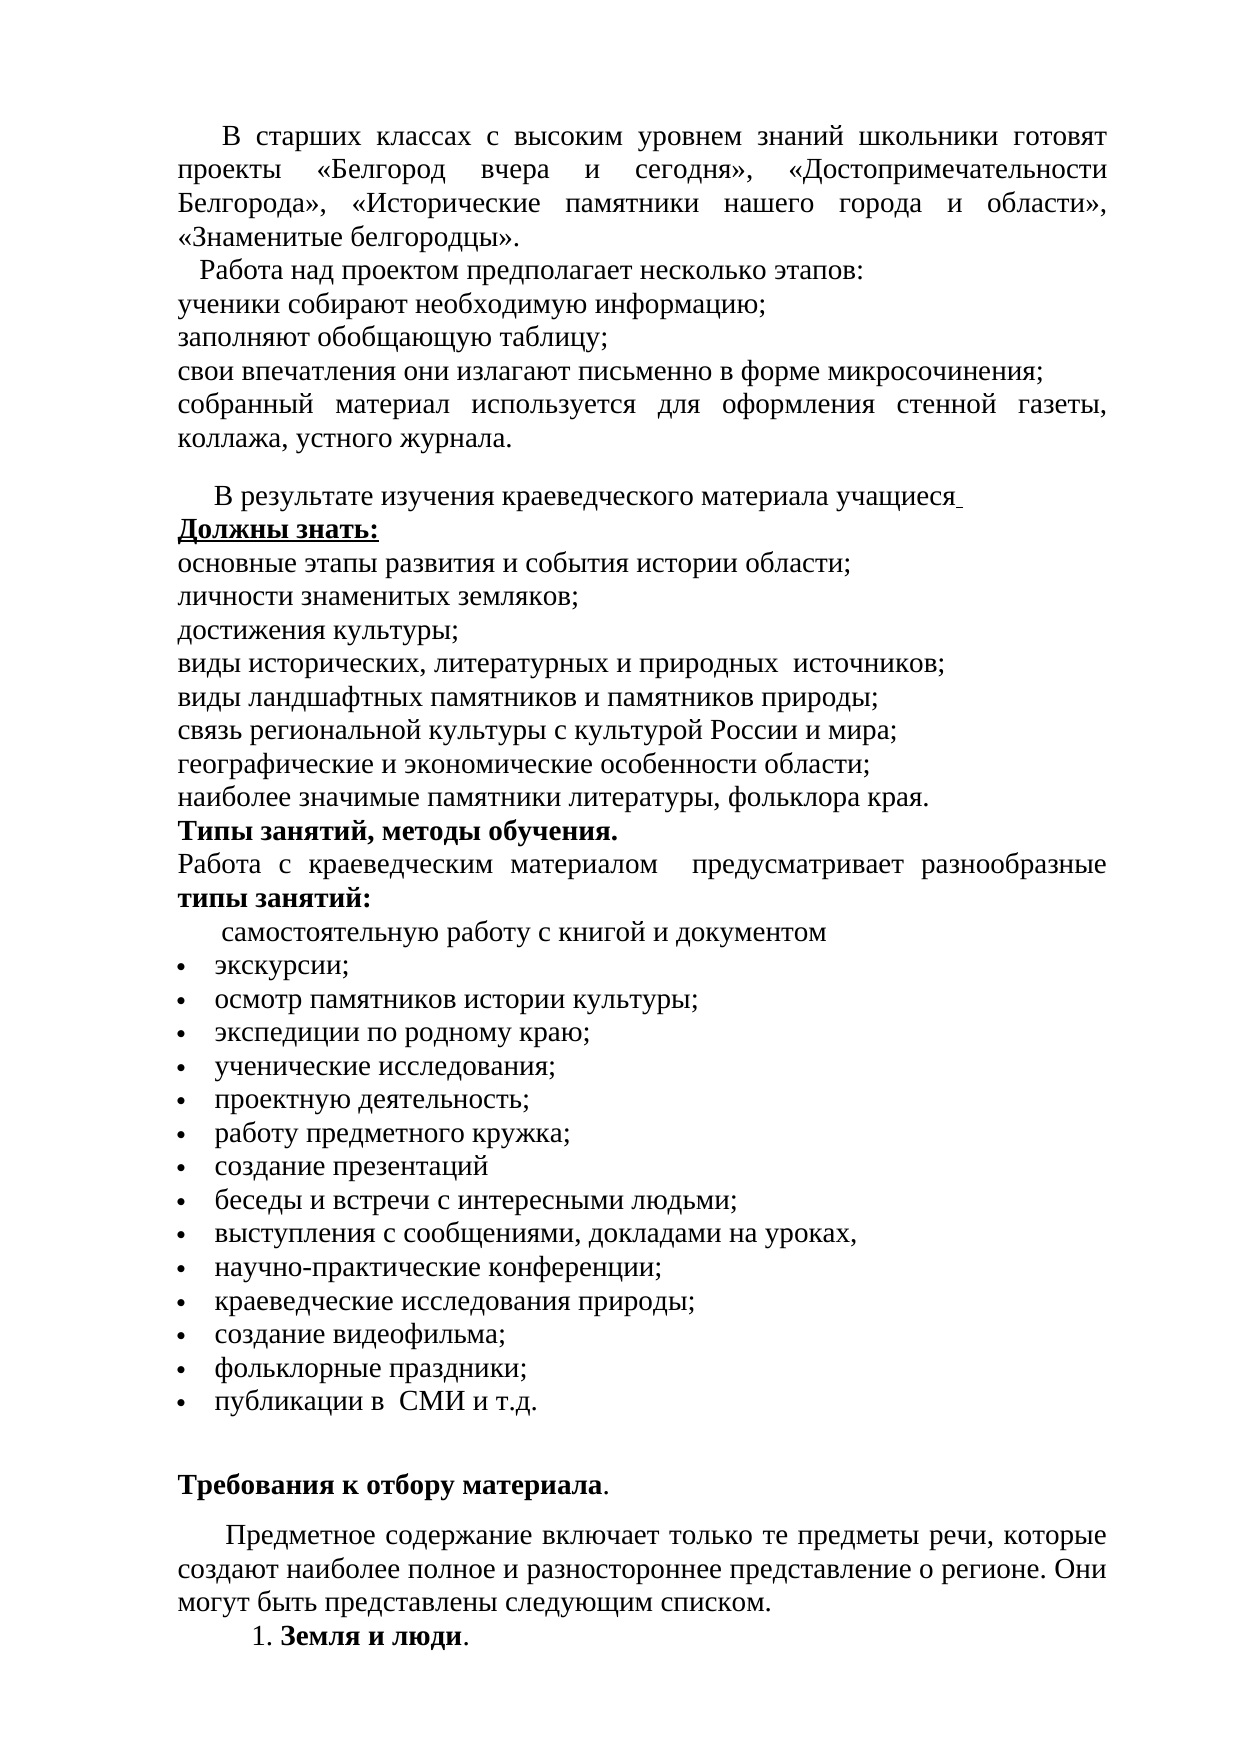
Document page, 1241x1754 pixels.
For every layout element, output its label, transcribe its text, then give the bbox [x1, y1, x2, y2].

text В результате изучения краеведческого материала учащиеся [177, 478, 1108, 511]
list беседы и встречи с интересными людьми; [177, 1182, 1108, 1216]
list географические и экономические особенности области; [177, 746, 1108, 779]
text ученики собирают необходимую информацию; [177, 286, 1108, 319]
list личности знаменитых земляков; [177, 578, 1108, 612]
list виды ландшафтных памятников и памятников природы; [177, 679, 1108, 712]
list экспедиции по родному краю; [177, 1014, 1108, 1048]
list публикации в СМИ и т.д. [177, 1383, 1108, 1417]
list экскурсии; [177, 947, 1108, 981]
list проектную деятельность; [177, 1081, 1108, 1115]
list ученические исследования; [177, 1048, 1108, 1081]
list создание презентаций [177, 1148, 1108, 1182]
text Работа с краеведческим материалом предусматривает разнообразные типы занятий: [177, 847, 1108, 914]
text Работа над проектом предполагает несколько этапов: [177, 252, 1108, 286]
list выступления с сообщениями, докладами на уроках, [177, 1216, 1108, 1249]
list работу предметного кружка; [177, 1115, 1108, 1148]
list самостоятельную работу с книгой и документом [177, 914, 1108, 947]
text В старших классах с высоким уровнем знаний школьники готовят проекты «Белгород вчера и сегодня», «Достопримечательности Белгорода», «Исторические памятники нашего города и области», «Знаменитые белгородцы». [177, 118, 1108, 252]
text Предметное содержание включает только те предметы речи, которые создают наиболее полное и разностороннее представление о регионе. Они могут быть представлены следующим списком. [177, 1517, 1108, 1618]
text Типы занятий, методы обучения. [177, 813, 1108, 847]
list краеведческие исследования природы; [177, 1283, 1108, 1316]
text 1. Земля и люди. [177, 1618, 1108, 1652]
list фольклорные праздники; [177, 1350, 1108, 1383]
list научно-практические конференции; [177, 1249, 1108, 1283]
text Требования к отбору материала. [177, 1467, 1108, 1501]
text заполняют обобщающую таблицу; [177, 319, 1108, 353]
text свои впечатления они излагают письменно в форме микросочинения; [177, 353, 1108, 386]
list достижения культуры; [177, 612, 1108, 645]
text собранный материал используется для оформления стенной газеты, коллажа, устного журнала. [177, 386, 1108, 453]
list основные этапы развития и события истории области; [177, 545, 1108, 578]
list создание видеофильма; [177, 1316, 1108, 1350]
list виды исторических, литературных и природных источников; [177, 645, 1108, 679]
list связь региональной культуры с культурой России и мира; [177, 712, 1108, 746]
list осмотр памятников истории культуры; [177, 981, 1108, 1014]
list наиболее значимые памятники литературы, фольклора края. [177, 779, 1108, 813]
text Должны знать: [177, 511, 1108, 545]
